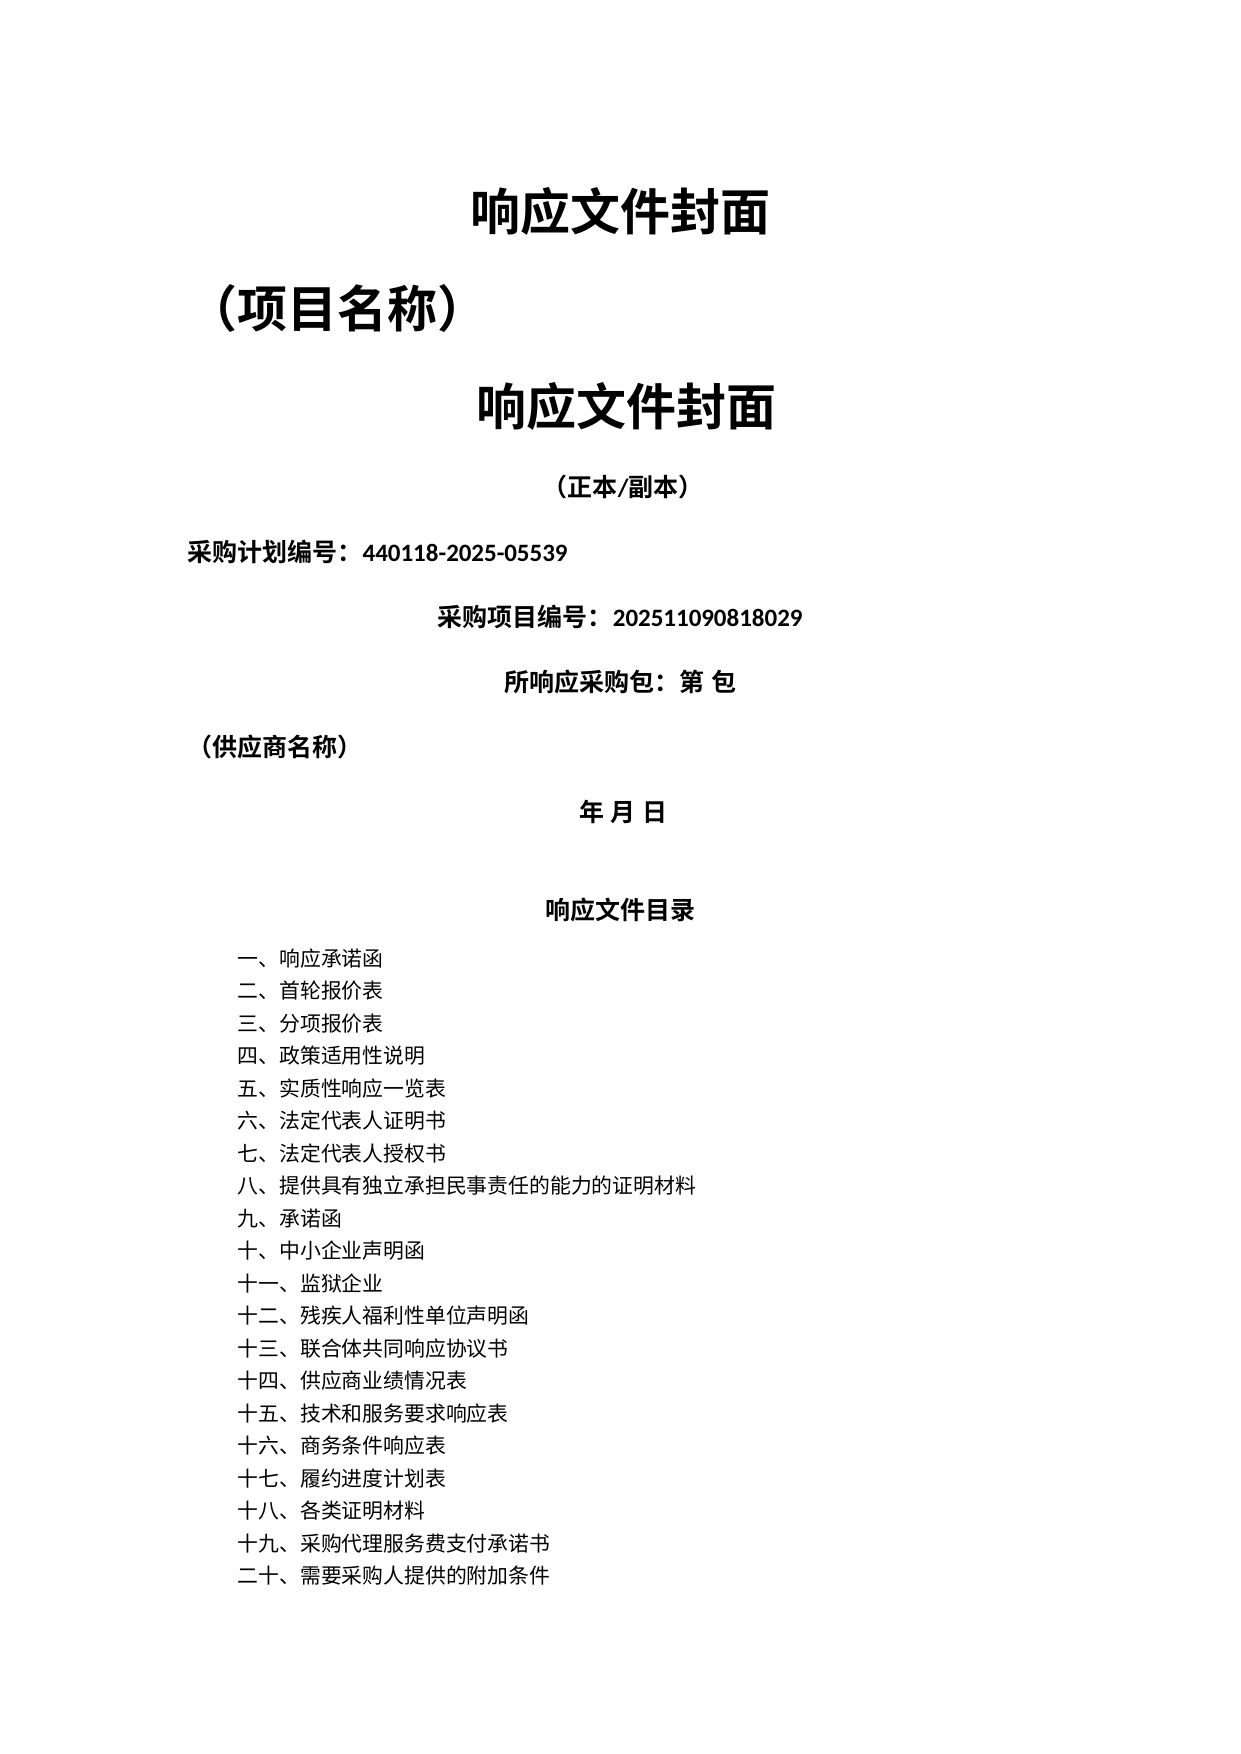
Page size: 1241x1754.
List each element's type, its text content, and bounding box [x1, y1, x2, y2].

text 十一、监狱企业 [187, 1267, 1053, 1299]
text 响应文件目录 [187, 877, 1053, 942]
text （正本/副本） [187, 454, 1053, 519]
text 十五、技术和服务要求响应表 [187, 1397, 1053, 1429]
text 采购计划编号：440118-2025-05539 [187, 519, 1053, 584]
text 响应文件封面 [187, 162, 1053, 259]
text （项目名称） [187, 259, 1053, 357]
text 七、法定代表人授权书 [187, 1137, 1053, 1169]
text 十三、联合体共同响应协议书 [187, 1332, 1053, 1364]
text 十四、供应商业绩情况表 [187, 1364, 1053, 1397]
text 二十、需要采购人提供的附加条件 [187, 1559, 1053, 1592]
text 年 月 日 [187, 779, 1053, 844]
text 九、承诺函 [187, 1202, 1053, 1234]
text 所响应采购包：第 包 [187, 649, 1053, 714]
text 二、首轮报价表 [187, 974, 1053, 1007]
text 十八、各类证明材料 [187, 1494, 1053, 1527]
text 八、提供具有独立承担民事责任的能力的证明材料 [187, 1169, 1053, 1202]
text 三、分项报价表 [187, 1007, 1053, 1039]
text 一、响应承诺函 [187, 942, 1053, 974]
text 十六、商务条件响应表 [187, 1429, 1053, 1462]
text 十九、采购代理服务费支付承诺书 [187, 1527, 1053, 1559]
text 响应文件封面 [187, 357, 1053, 454]
text 五、实质性响应一览表 [187, 1072, 1053, 1104]
text 十二、残疾人福利性单位声明函 [187, 1299, 1053, 1332]
text 十七、履约进度计划表 [187, 1462, 1053, 1494]
text 四、政策适用性说明 [187, 1039, 1053, 1072]
text 十、中小企业声明函 [187, 1234, 1053, 1267]
text 六、法定代表人证明书 [187, 1104, 1053, 1137]
text （供应商名称） [187, 714, 1053, 779]
text 采购项目编号：202511090818029 [187, 584, 1053, 649]
